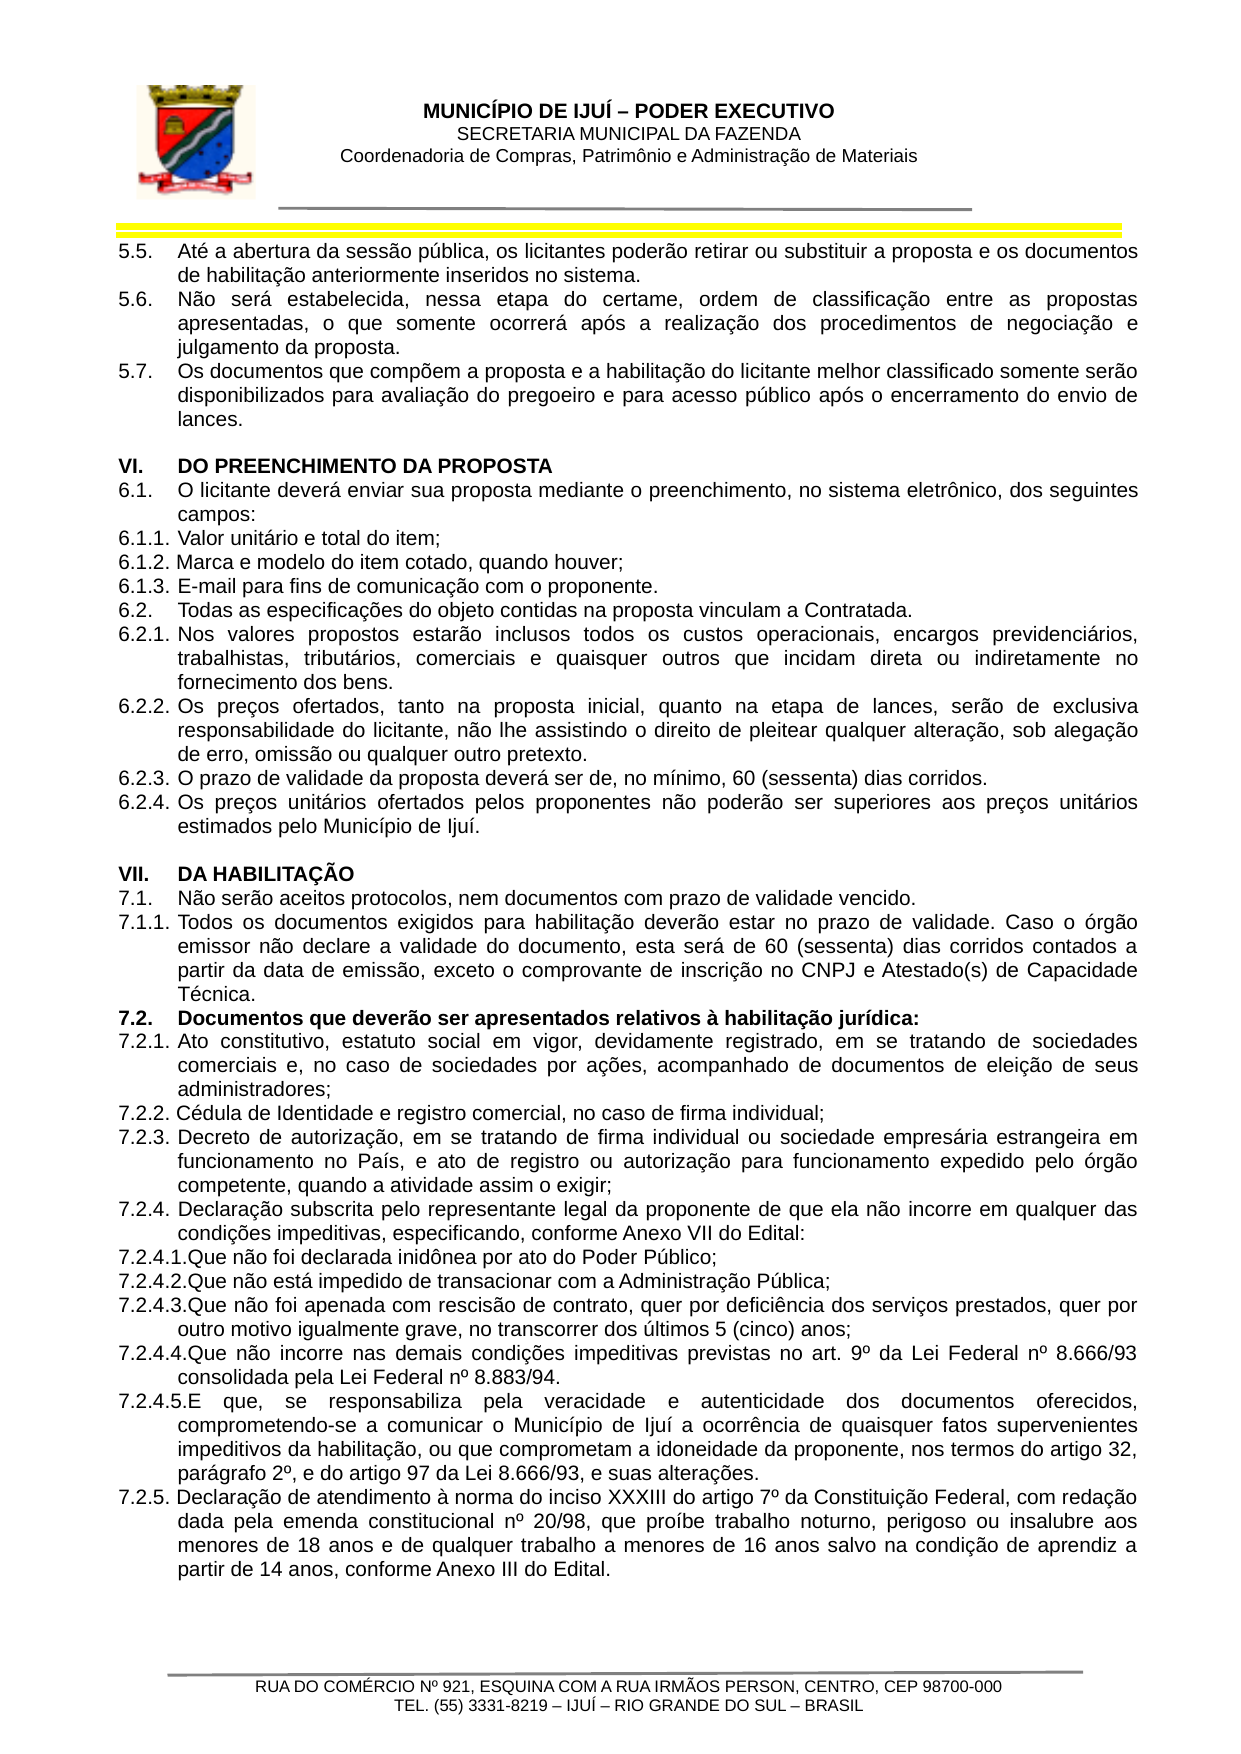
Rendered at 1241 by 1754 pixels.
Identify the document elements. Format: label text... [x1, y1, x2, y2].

picture [135, 85, 256, 202]
text 7.2.3. Decreto de autorização, em se tratando de firma individual ou sociedade empresária estrangeira em funcionamento no País, e ato de registro ou autorização para funcionamento expedido pelo órgão competente, quando a atividade assim o exigir; [118, 1125, 1139, 1197]
text VII. DA HABILITAÇÃO [118, 862, 1139, 886]
text VI. DO PREENCHIMENTO DA PROPOSTA [118, 454, 1139, 478]
text 6.1.2. Marca e modelo do item cotado, quando houver; [118, 550, 1139, 574]
text 7.2.4.4.Que não incorre nas demais condições impeditivas previstas no art. 9º da Lei Federal nº 8.666/93 consolidada pela Lei Federal nº 8.883/94. [118, 1341, 1139, 1389]
text 7.2.4.2.Que não está impedido de transacionar com a Administração Pública; [118, 1269, 1139, 1293]
text 7.1.1. Todos os documentos exigidos para habilitação deverão estar no prazo de validade. Caso o órgão emissor não declare a validade do documento, esta será de 60 (sessenta) dias corridos contados a partir da data de emissão, exceto o comprovante de inscrição no CNPJ e Atestado(s) de Capacidade Técnica. [118, 909, 1139, 1005]
text 7.2.4.3.Que não foi apenada com rescisão de contrato, quer por deficiência dos serviços prestados, quer por outro motivo igualmente grave, no transcorrer dos últimos 5 (cinco) anos; [118, 1293, 1139, 1341]
text 5.5. Até a abertura da sessão pública, os licitantes poderão retirar ou substituir a proposta e os documentos de habilitação anteriormente inseridos no sistema. [118, 239, 1139, 287]
text 6.2.1. Nos valores propostos estarão inclusos todos os custos operacionais, encargos previdenciários, trabalhistas, tributários, comerciais e quaisquer outros que incidam direta ou indiretamente no fornecimento dos bens. [118, 622, 1139, 694]
text 6.1. O licitante deverá enviar sua proposta mediante o preenchimento, no sistema eletrônico, dos seguintes campos: [118, 478, 1139, 526]
text 7.2.4.1.Que não foi declarada inidônea por ato do Poder Público; [118, 1245, 1139, 1269]
text 7.2.5. Declaração de atendimento à norma do inciso XXXIII do artigo 7º da Constituição Federal, com redação dada pela emenda constitucional nº 20/98, que proíbe trabalho noturno, perigoso ou insalubre aos menores de 18 anos e de qualquer trabalho a menores de 16 anos salvo na condição de aprendiz a partir de 14 anos, conforme Anexo III do Edital. [118, 1484, 1139, 1580]
text 6.2.3. O prazo de validade da proposta deverá ser de, no mínimo, 60 (sessenta) dias corridos. [118, 766, 1139, 790]
text 6.1.1. Valor unitário e total do item; [118, 526, 1139, 550]
text 7.2.1. Ato constitutivo, estatuto social em vigor, devidamente registrado, em se tratando de sociedades comerciais e, no caso de sociedades por ações, acompanhado de documentos de eleição de seus administradores; [118, 1029, 1139, 1101]
text 6.2. Todas as especificações do objeto contidas na proposta vinculam a Contratada. [118, 598, 1139, 622]
text 7.2.4.5.E que, se responsabiliza pela veracidade e autenticidade dos documentos oferecidos, comprometendo-se a comunicar o Município de Ijuí a ocorrência de quaisquer fatos supervenientes impeditivos da habilitação, ou que comprometam a idoneidade da proponente, nos termos do artigo 32, parágrafo 2º, e do artigo 97 da Lei 8.666/93, e suas alterações. [118, 1389, 1139, 1484]
text 5.6. Não será estabelecida, nessa etapa do certame, ordem de classificação entre as propostas apresentadas, o que somente ocorrerá após a realização dos procedimentos de negociação e julgamento da proposta. [118, 287, 1139, 358]
text 7.2.4. Declaração subscrita pelo representante legal da proponente de que ela não incorre em qualquer das condições impeditivas, especificando, conforme Anexo VII do Edital: [118, 1197, 1139, 1245]
text 7.1. Não serão aceitos protocolos, nem documentos com prazo de validade vencido. [118, 886, 1139, 909]
text 7.2.2. Cédula de Identidade e registro comercial, no caso de firma individual; [118, 1101, 1139, 1125]
text 7.2. Documentos que deverão ser apresentados relativos à habilitação jurídica: [118, 1005, 1139, 1029]
text 6.1.3. E-mail para fins de comunicação com o proponente. [118, 574, 1139, 598]
text 6.2.4. Os preços unitários ofertados pelos proponentes não poderão ser superiores aos preços unitários estimados pelo Município de Ijuí. [118, 790, 1139, 838]
text 5.7. Os documentos que compõem a proposta e a habilitação do licitante melhor classificado somente serão disponibilizados para avaliação do pregoeiro e para acesso público após o encerramento do envio de lances. [118, 358, 1139, 430]
text 6.2.2. Os preços ofertados, tanto na proposta inicial, quanto na etapa de lances, serão de exclusiva responsabilidade do licitante, não lhe assistindo o direito de pleitear qualquer alteração, sob alegação de erro, omissão ou qualquer outro pretexto. [118, 694, 1139, 766]
